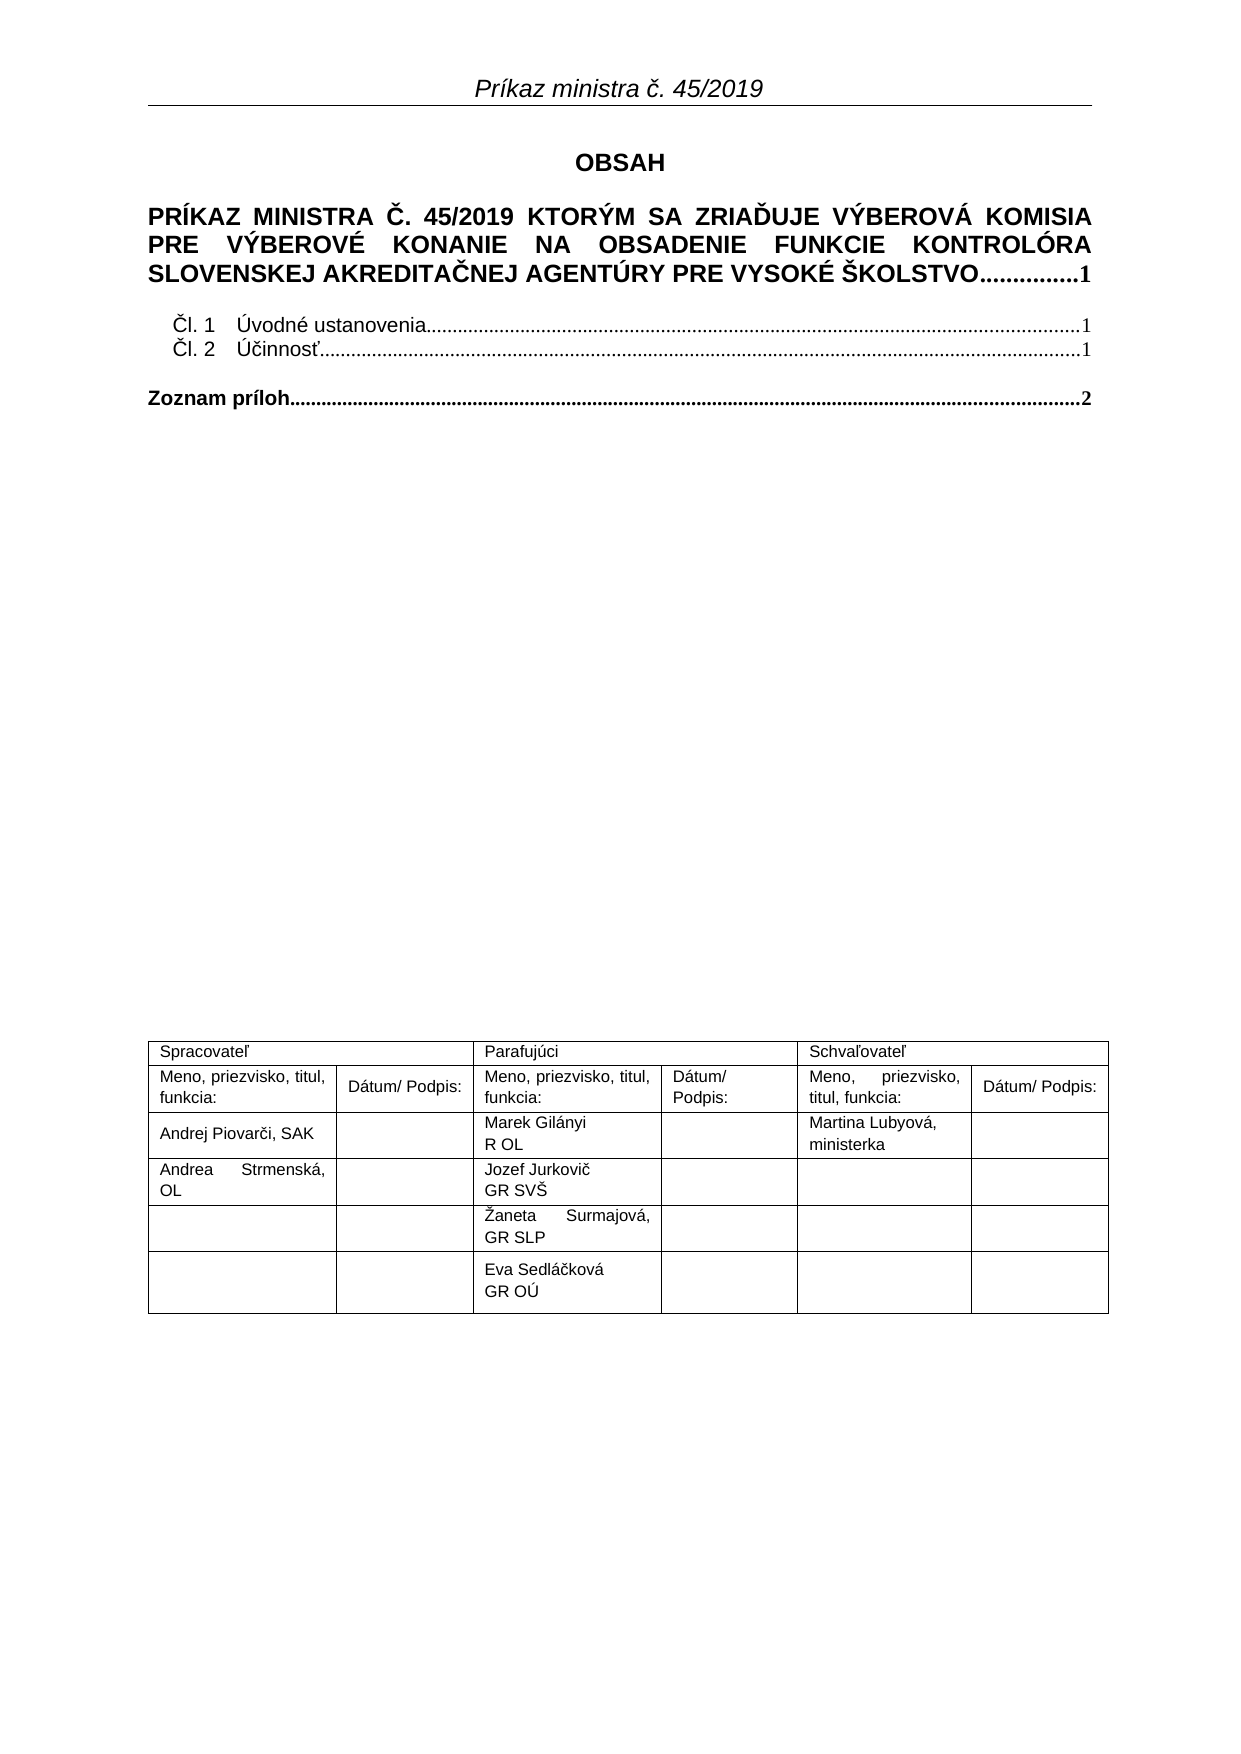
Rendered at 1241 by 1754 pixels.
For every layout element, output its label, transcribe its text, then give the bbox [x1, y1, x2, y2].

text Čl. 1 Úvodné ustanovenia 1 [172, 313, 1092, 337]
table_cell [662, 1159, 797, 1205]
table_cell [798, 1206, 971, 1251]
table_cell Meno, priezvisko, titul, funkcia: [149, 1066, 336, 1112]
table_cell Dátum/ Podpis: [337, 1066, 473, 1112]
table_cell [337, 1206, 473, 1251]
table_cell Marek Gilányi R OL [474, 1113, 661, 1158]
table_cell [337, 1252, 473, 1313]
table_cell [337, 1159, 473, 1205]
table_cell Žaneta Surmajová, GR SLP [474, 1206, 661, 1251]
text Obsah [148, 148, 1092, 176]
text Čl. 2 Účinnosť 1 [172, 337, 1092, 361]
table_cell Jozef Jurkovič GR SVŠ [474, 1159, 661, 1205]
table_cell Meno, priezvisko, titul, funkcia: [474, 1066, 661, 1112]
table_cell [798, 1159, 971, 1205]
table_cell Dátum/ Podpis: [972, 1066, 1108, 1112]
table_cell [972, 1159, 1108, 1205]
table_cell Eva Sedláčková GR OÚ [474, 1252, 661, 1313]
table_cell Martina Lubyová, ministerka [798, 1113, 971, 1158]
table_cell [798, 1252, 971, 1313]
table_cell Andrej Piovarči, SAK [149, 1113, 336, 1158]
table_header Spracovateľ [149, 1042, 473, 1065]
text Zoznam príloh 2 [148, 386, 1092, 410]
table_cell [149, 1252, 336, 1313]
table_cell [337, 1113, 473, 1158]
table_header Schvaľovateľ [798, 1042, 1108, 1065]
table_cell Dátum/ Podpis: [662, 1066, 797, 1112]
text Príkaz ministra č. 45/2019 ktorým sa zriaďuje výberová komisia pre výberové konanie na obsadenie funkcie kontrolóra Slovenskej akreditačnej agentúry pre vysoké školstvo 1 [148, 201, 1092, 288]
table_cell [972, 1206, 1108, 1251]
table_cell Andrea Strmenská, OL [149, 1159, 336, 1205]
table_header Parafujúci [474, 1042, 797, 1065]
table_cell [149, 1206, 336, 1251]
table_cell [662, 1206, 797, 1251]
table_cell Meno, priezvisko, titul, funkcia: [798, 1066, 971, 1112]
table_cell [662, 1252, 797, 1313]
table_cell [972, 1113, 1108, 1158]
table_cell [662, 1113, 797, 1158]
table_cell [972, 1252, 1108, 1313]
